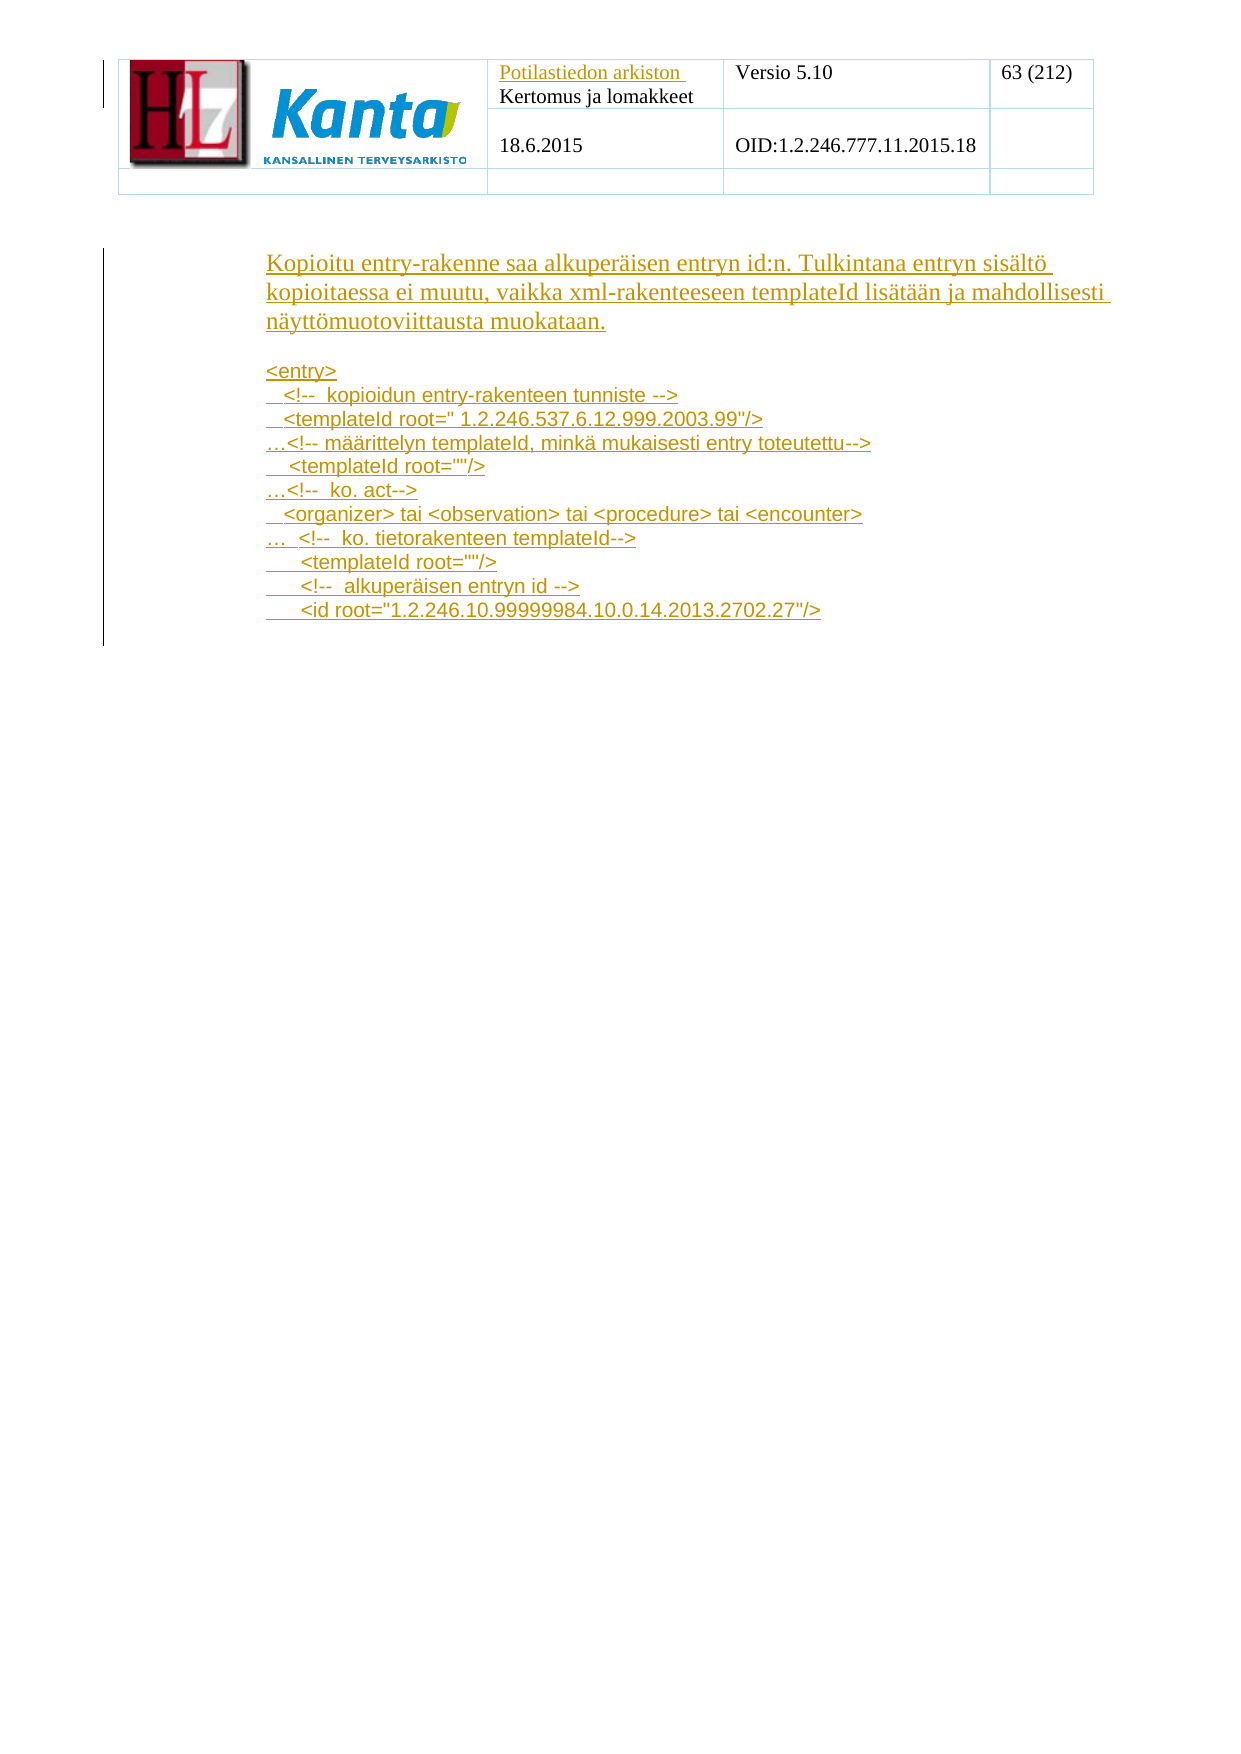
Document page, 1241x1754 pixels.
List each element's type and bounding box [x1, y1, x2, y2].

picture [129, 60, 252, 169]
picture [264, 89, 467, 164]
picture [290, 89, 304, 105]
